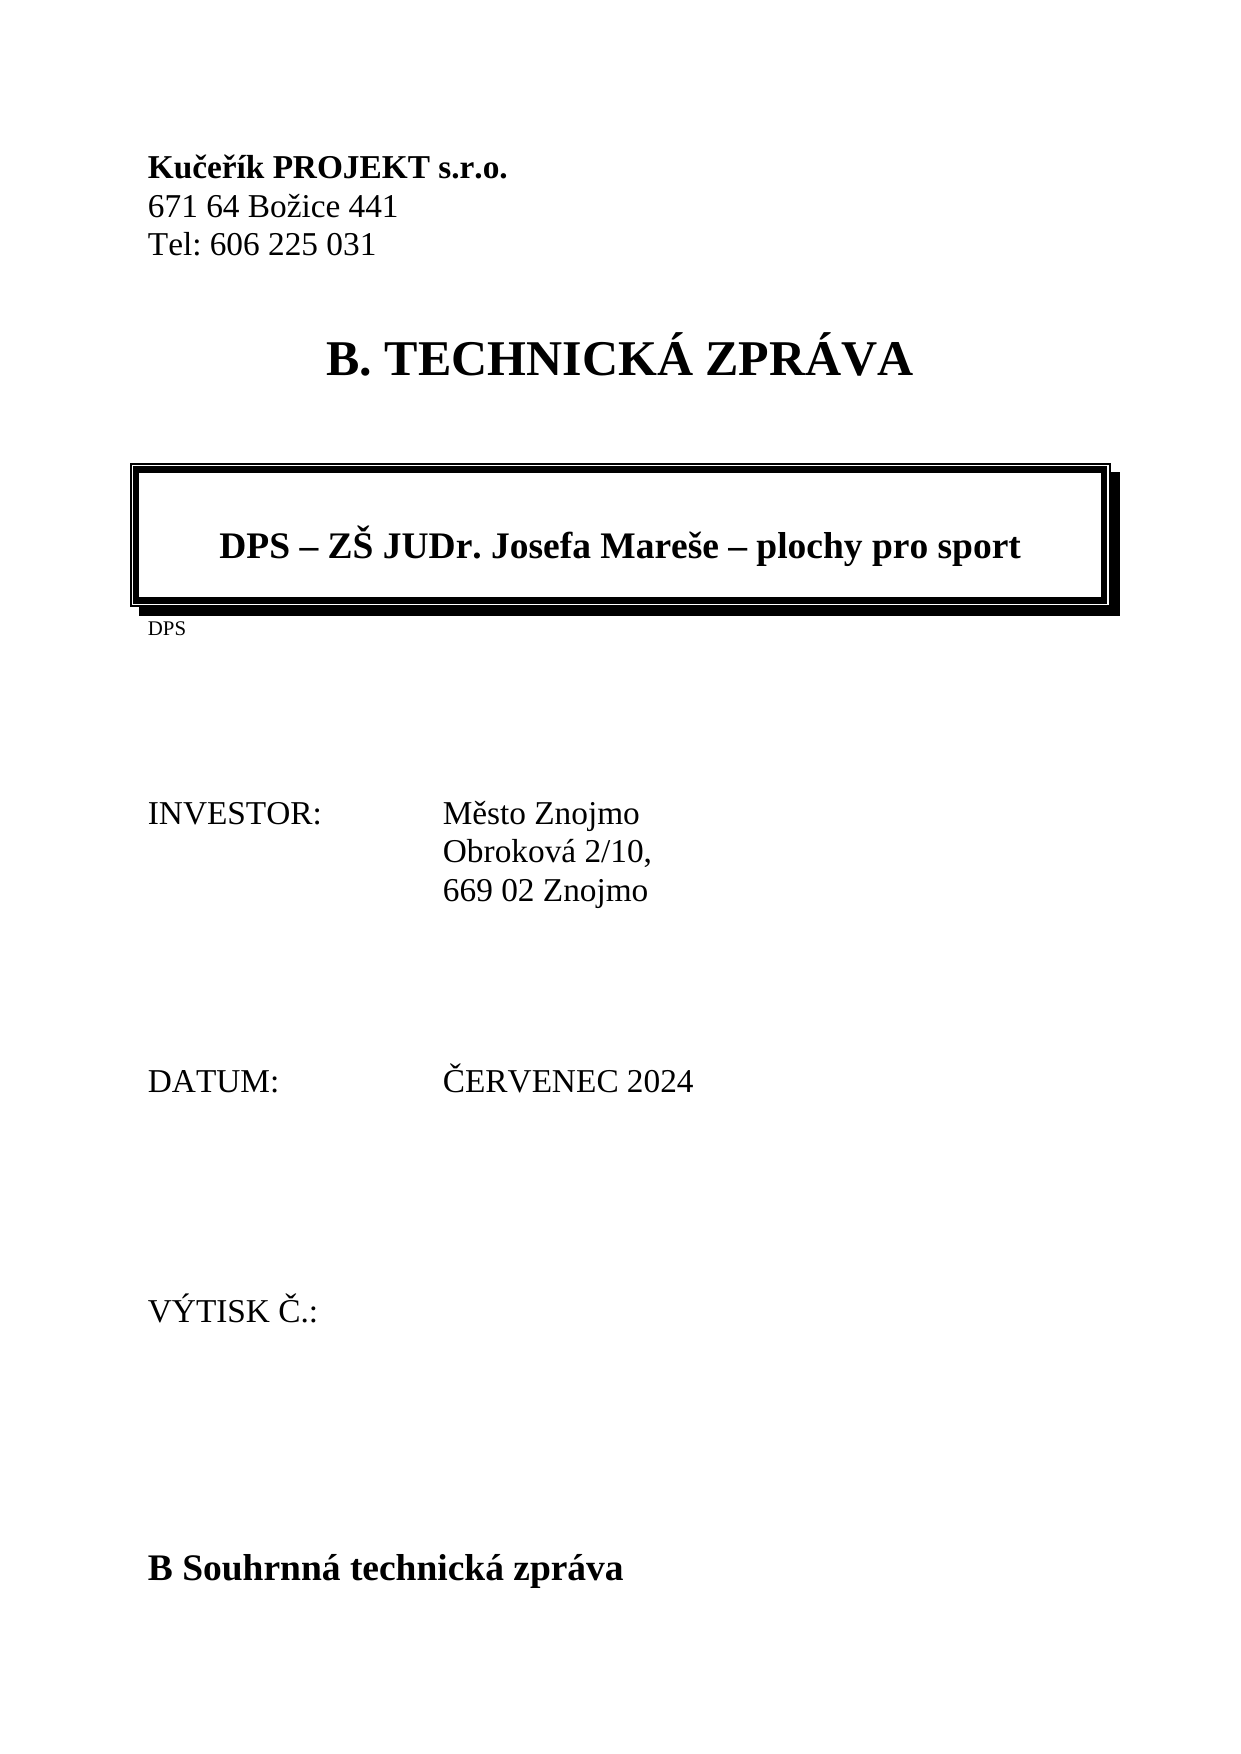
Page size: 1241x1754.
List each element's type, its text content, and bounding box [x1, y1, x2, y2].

text VÝTISK Č.: [148, 1292, 1093, 1330]
text DATUM: ČERVENEC 2024 [148, 1062, 1093, 1100]
text INVESTOR: Město Znojmo [148, 793, 1093, 832]
text B Souhrnná technická zpráva [148, 1546, 1093, 1589]
text Kučeřík PROJEKT s.r.o. [148, 148, 1093, 186]
text Tel: 606 225 031 [148, 224, 1093, 263]
text 669 02 Znojmo [148, 870, 1093, 908]
text B. TECHNICKÁ ZPRÁVA [148, 329, 1093, 386]
text Obroková 2/10, [148, 832, 1093, 870]
text DPS – ZŠ JUDr. Josefa Mareše – plochy pro sport [148, 524, 1093, 567]
text DPS [148, 616, 1093, 640]
text 671 64 Božice 441 [148, 186, 1093, 224]
